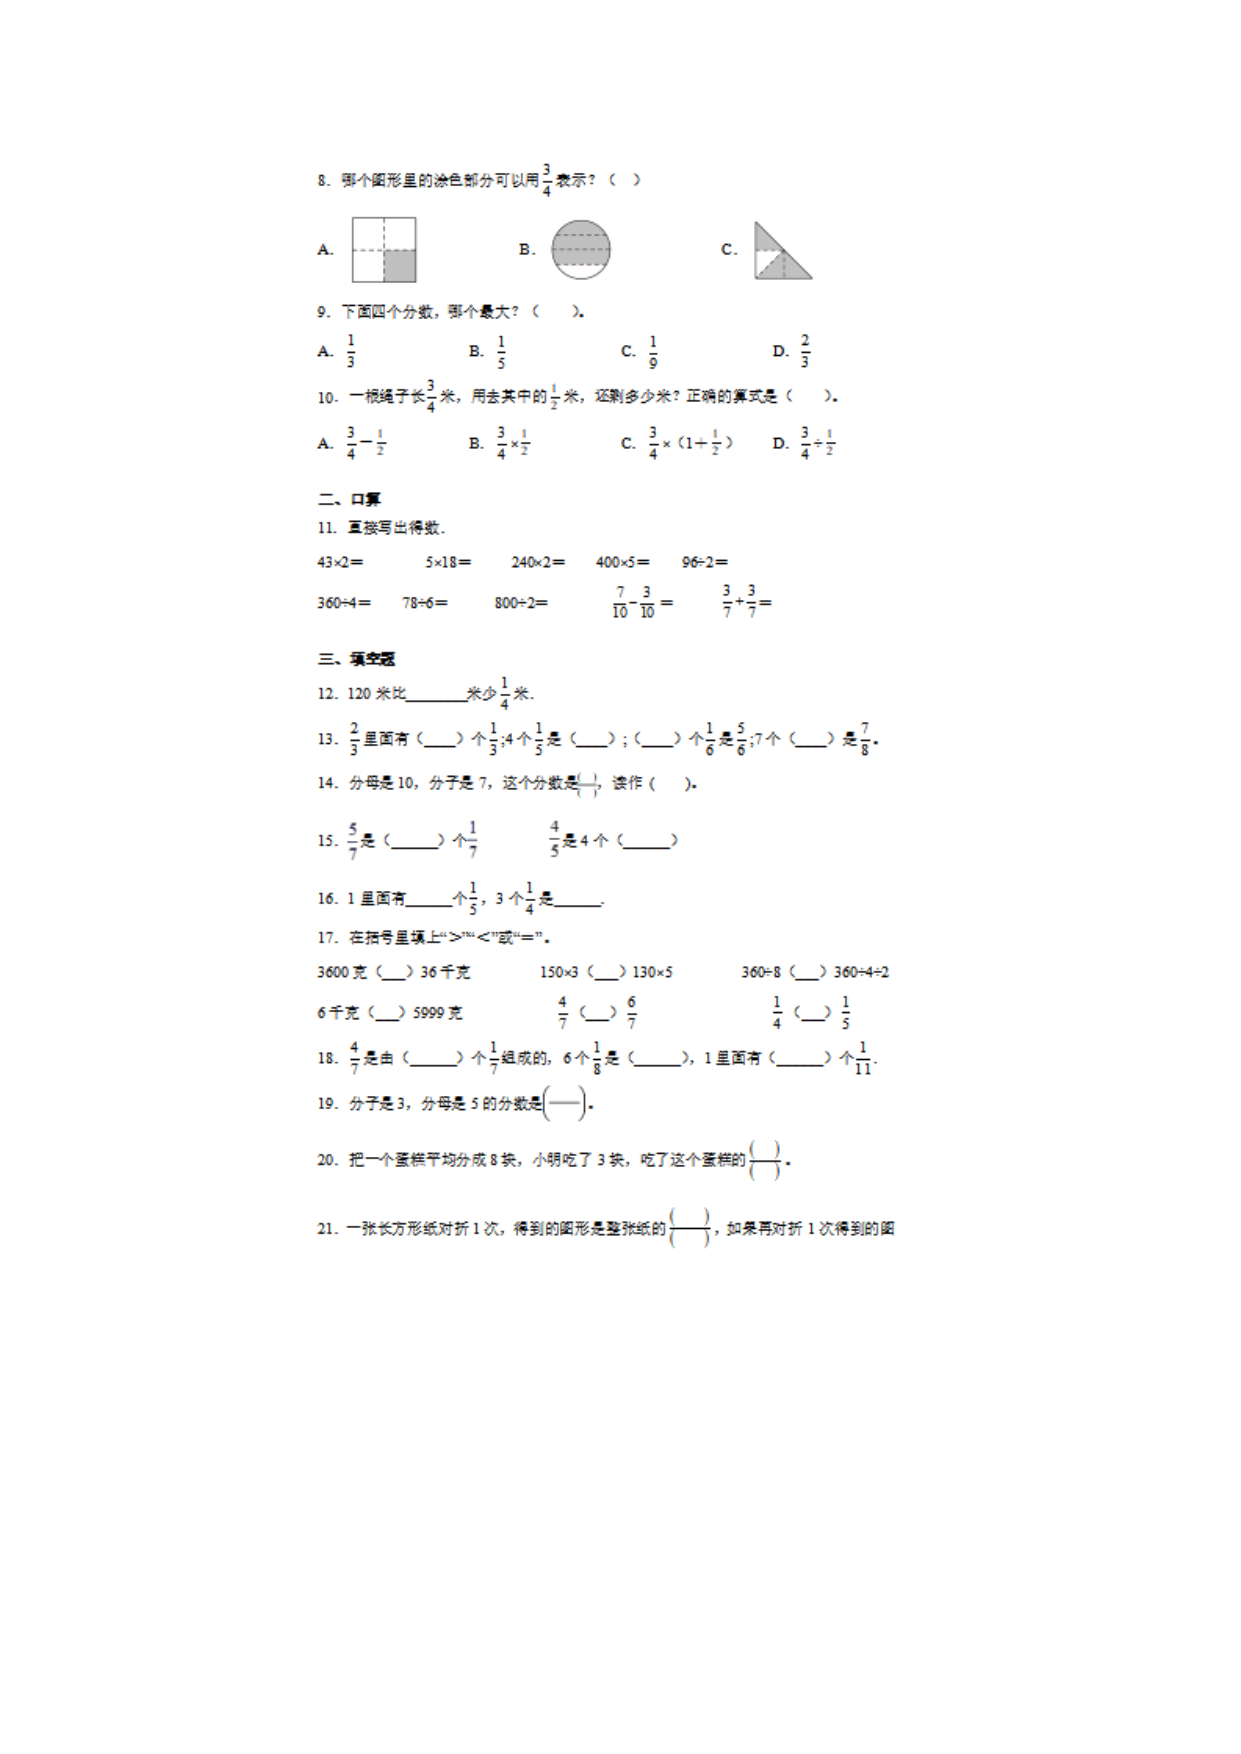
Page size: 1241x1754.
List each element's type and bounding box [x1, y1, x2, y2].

picture [274, 162, 966, 1253]
